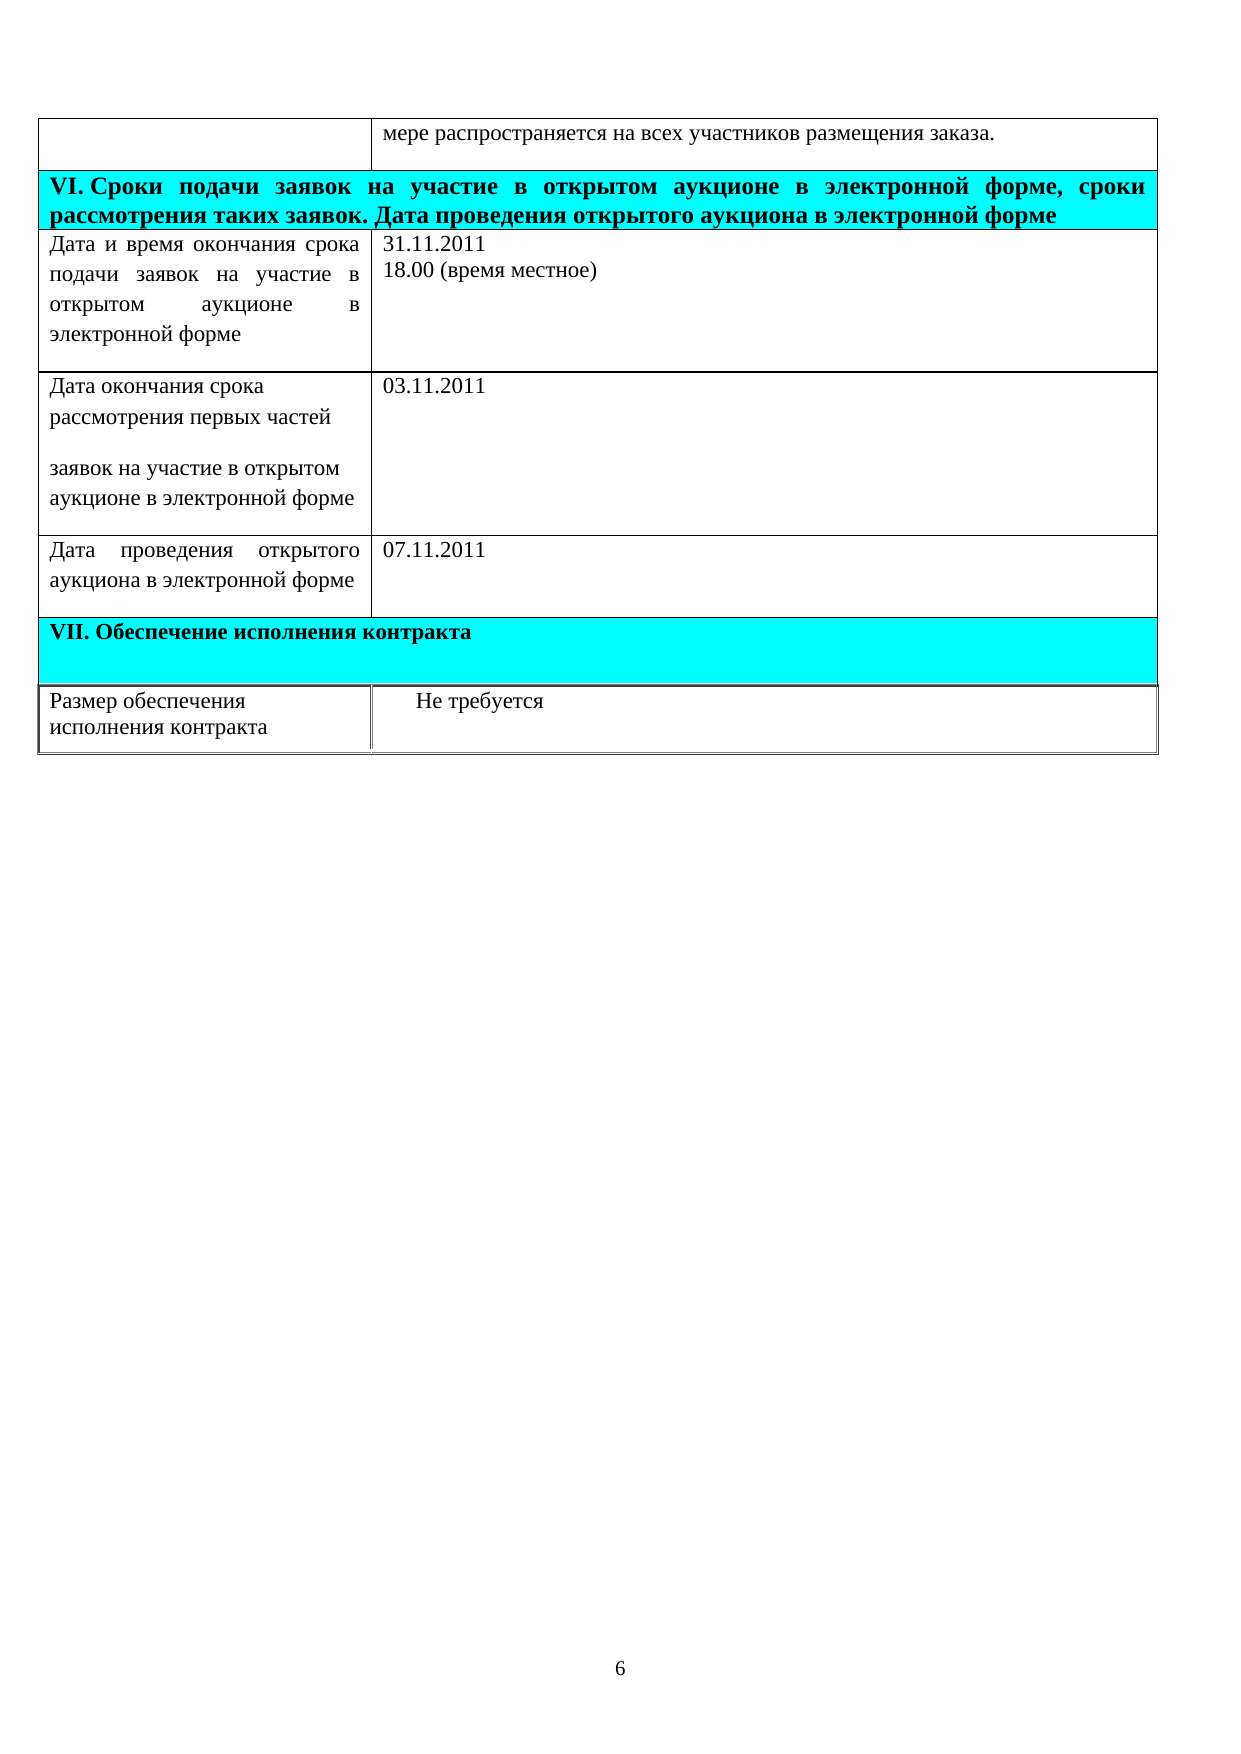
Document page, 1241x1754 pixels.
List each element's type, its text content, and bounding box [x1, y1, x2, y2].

table_cell Дата окончания срока рассмотрения первых частей заявок на участие в открытом аукционе в электронной форме [39, 373, 371, 535]
table_cell 07.11.2011 [372, 536, 1157, 617]
table_cell 31.11.2011 18.00 (время местное) [372, 230, 1157, 371]
table_cell Дата и время окончания срока подачи заявок на участие в открытом аукционе в электронной форме [39, 230, 371, 371]
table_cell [372, 119, 1157, 170]
table_cell VII. Обеспечение исполнения контракта [39, 618, 1157, 683]
table_cell Размер обеспечения исполнения контракта [40, 687, 371, 752]
table_cell VI. Сроки подачи заявок на участие в открытом аукционе в электронной форме, сроки рассмотрения таких заявок. Дата проведения открытого аукциона в электронной форме [39, 171, 1157, 229]
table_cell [39, 119, 371, 170]
table_cell Дата проведения открытого аукциона в электронной форме [39, 536, 371, 617]
table_cell Не требуется [371, 685, 1156, 752]
table_cell 03.11.2011 [372, 373, 1157, 535]
